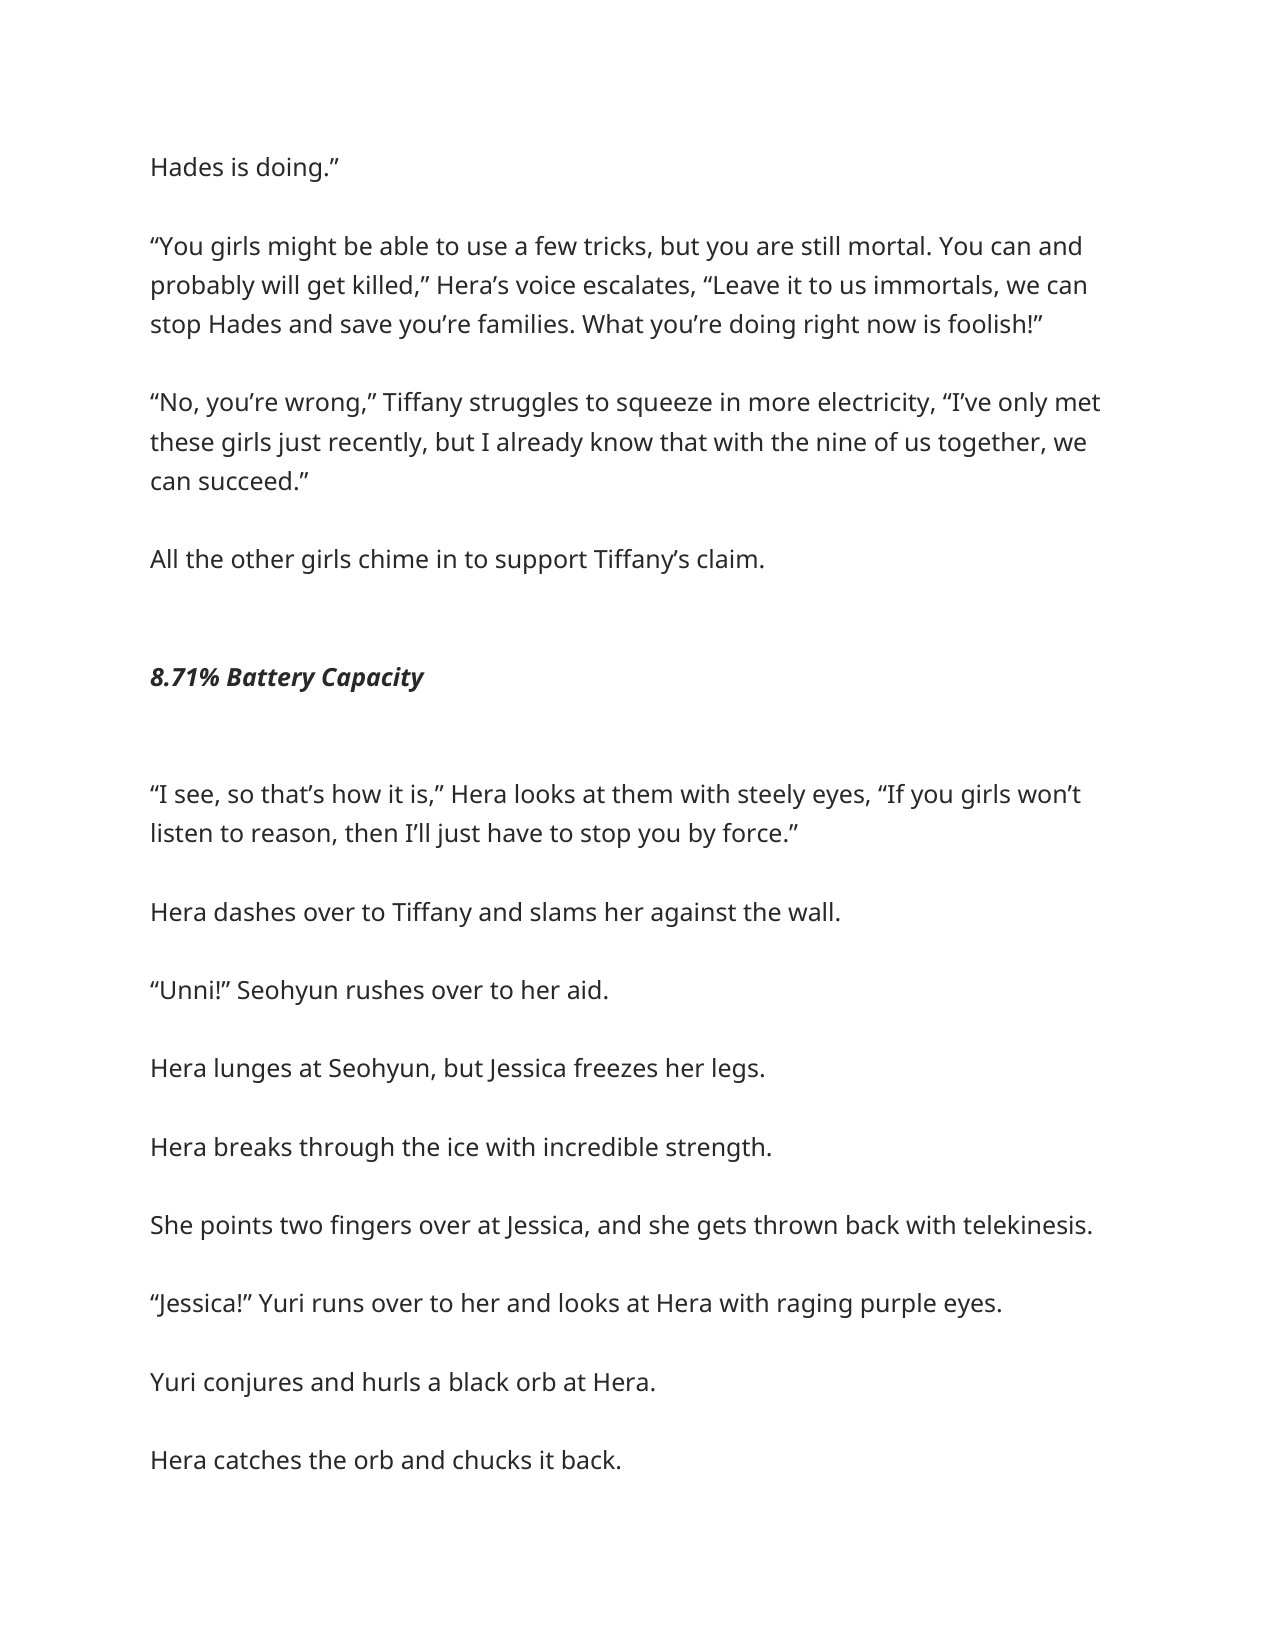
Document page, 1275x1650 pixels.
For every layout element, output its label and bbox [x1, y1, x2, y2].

text [150, 150, 1125, 1477]
